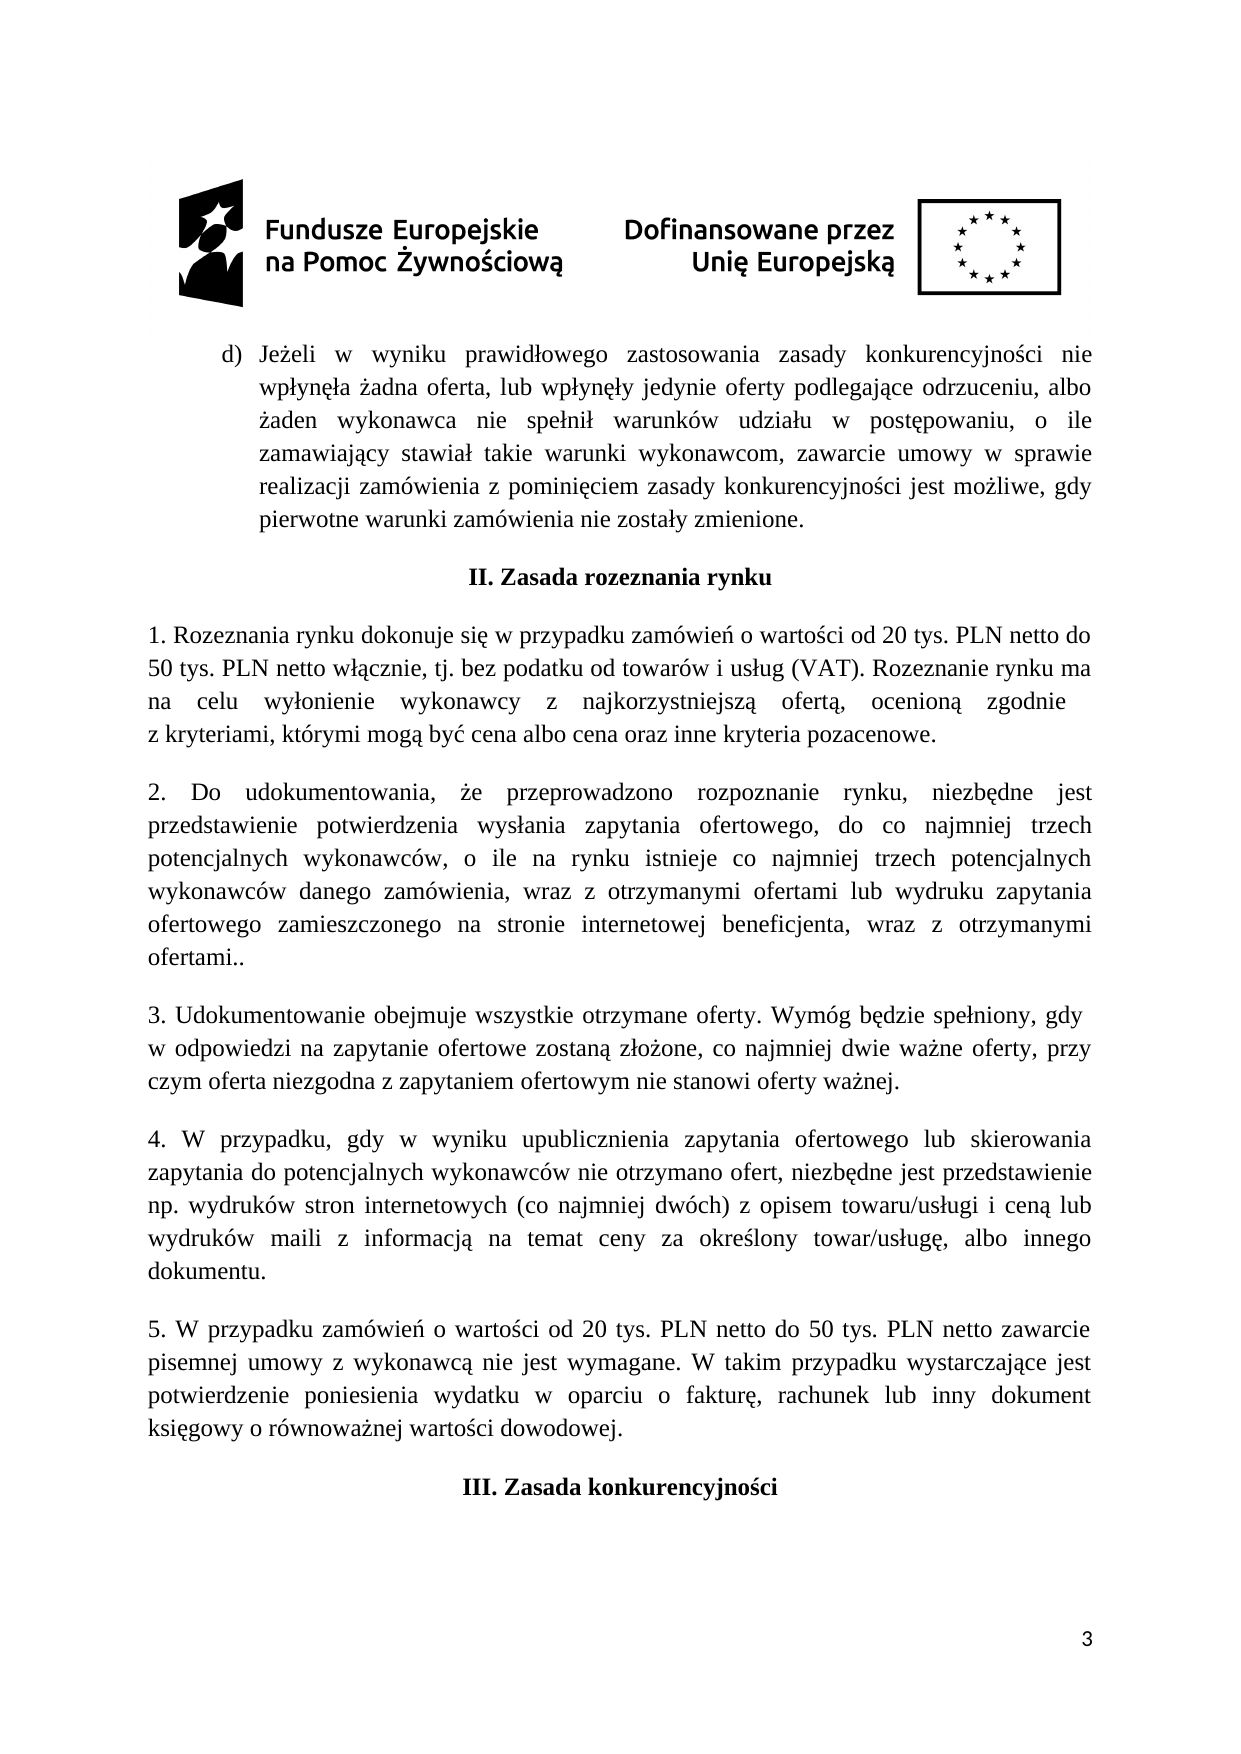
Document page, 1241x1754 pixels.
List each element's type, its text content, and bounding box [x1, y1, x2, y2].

picture [147, 147, 1093, 339]
text 5. W przypadku zamówień o wartości od 20 tys. PLN netto do 50 tys. PLN netto zawarcie pisemnej umowy z wykonawcą nie jest wymagane. W takim przypadku wystarczające jest potwierdzenie poniesienia wydatku w oparciu o fakturę, rachunek lub inny dokument księgowy o równoważnej wartości dowodowej. [148, 1314, 1093, 1442]
text 2. Do udokumentowania, że przeprowadzono rozpoznanie rynku, niezbędne jest przedstawienie potwierdzenia wysłania zapytania ofertowego, do co najmniej trzech potencjalnych wykonawców, o ile na rynku istnieje co najmniej trzech potencjalnych wykonawców danego zamówienia, wraz z otrzymanymi ofertami lub wydruku zapytania ofertowego zamieszczonego na stronie internetowej beneficjenta, wraz z otrzymanymi ofertami.. [148, 777, 1093, 971]
text III. Zasada konkurencyjności [148, 1472, 1093, 1500]
list Jeżeli w wyniku prawidłowego zastosowania zasady konkurencyjności nie wpłynęła żadna oferta, lub wpłynęły jedynie oferty podlegające odrzuceniu, albo żaden wykonawca nie spełnił warunków udziału w postępowaniu, o ile zamawiający stawiał takie warunki wykonawcom, zawarcie umowy w sprawie realizacji zamówienia z pominięciem zasady konkurencyjności jest możliwe, gdy pierwotne warunki zamówienia nie zostały zmienione. [221, 339, 1093, 533]
text II. Zasada rozeznania rynku [148, 562, 1093, 591]
text 4. W przypadku, gdy w wyniku upublicznienia zapytania ofertowego lub skierowania zapytania do potencjalnych wykonawców nie otrzymano ofert, niezbędne jest przedstawienie np. wydruków stron internetowych (co najmniej dwóch) z opisem towaru/usługi i ceną lub wydruków maili z informacją na temat ceny za określony towar/usługę, albo innego dokumentu. [148, 1124, 1093, 1285]
text 1. Rozeznania rynku dokonuje się w przypadku zamówień o wartości od 20 tys. PLN netto do 50 tys. PLN netto włącznie, tj. bez podatku od towarów i usług (VAT). Rozeznanie rynku ma na celu wyłonienie wykonawcy z najkorzystniejszą ofertą, ocenioną zgodnie z kryteriami, którymi mogą być cena albo cena oraz inne kryteria pozacenowe. [148, 620, 1093, 748]
text 3. Udokumentowanie obejmuje wszystkie otrzymane oferty. Wymóg będzie spełniony, gdy w odpowiedzi na zapytanie ofertowe zostaną złożone, co najmniej dwie ważne oferty, przy czym oferta niezgodna z zapytaniem ofertowym nie stanowi oferty ważnej. [148, 1000, 1093, 1095]
